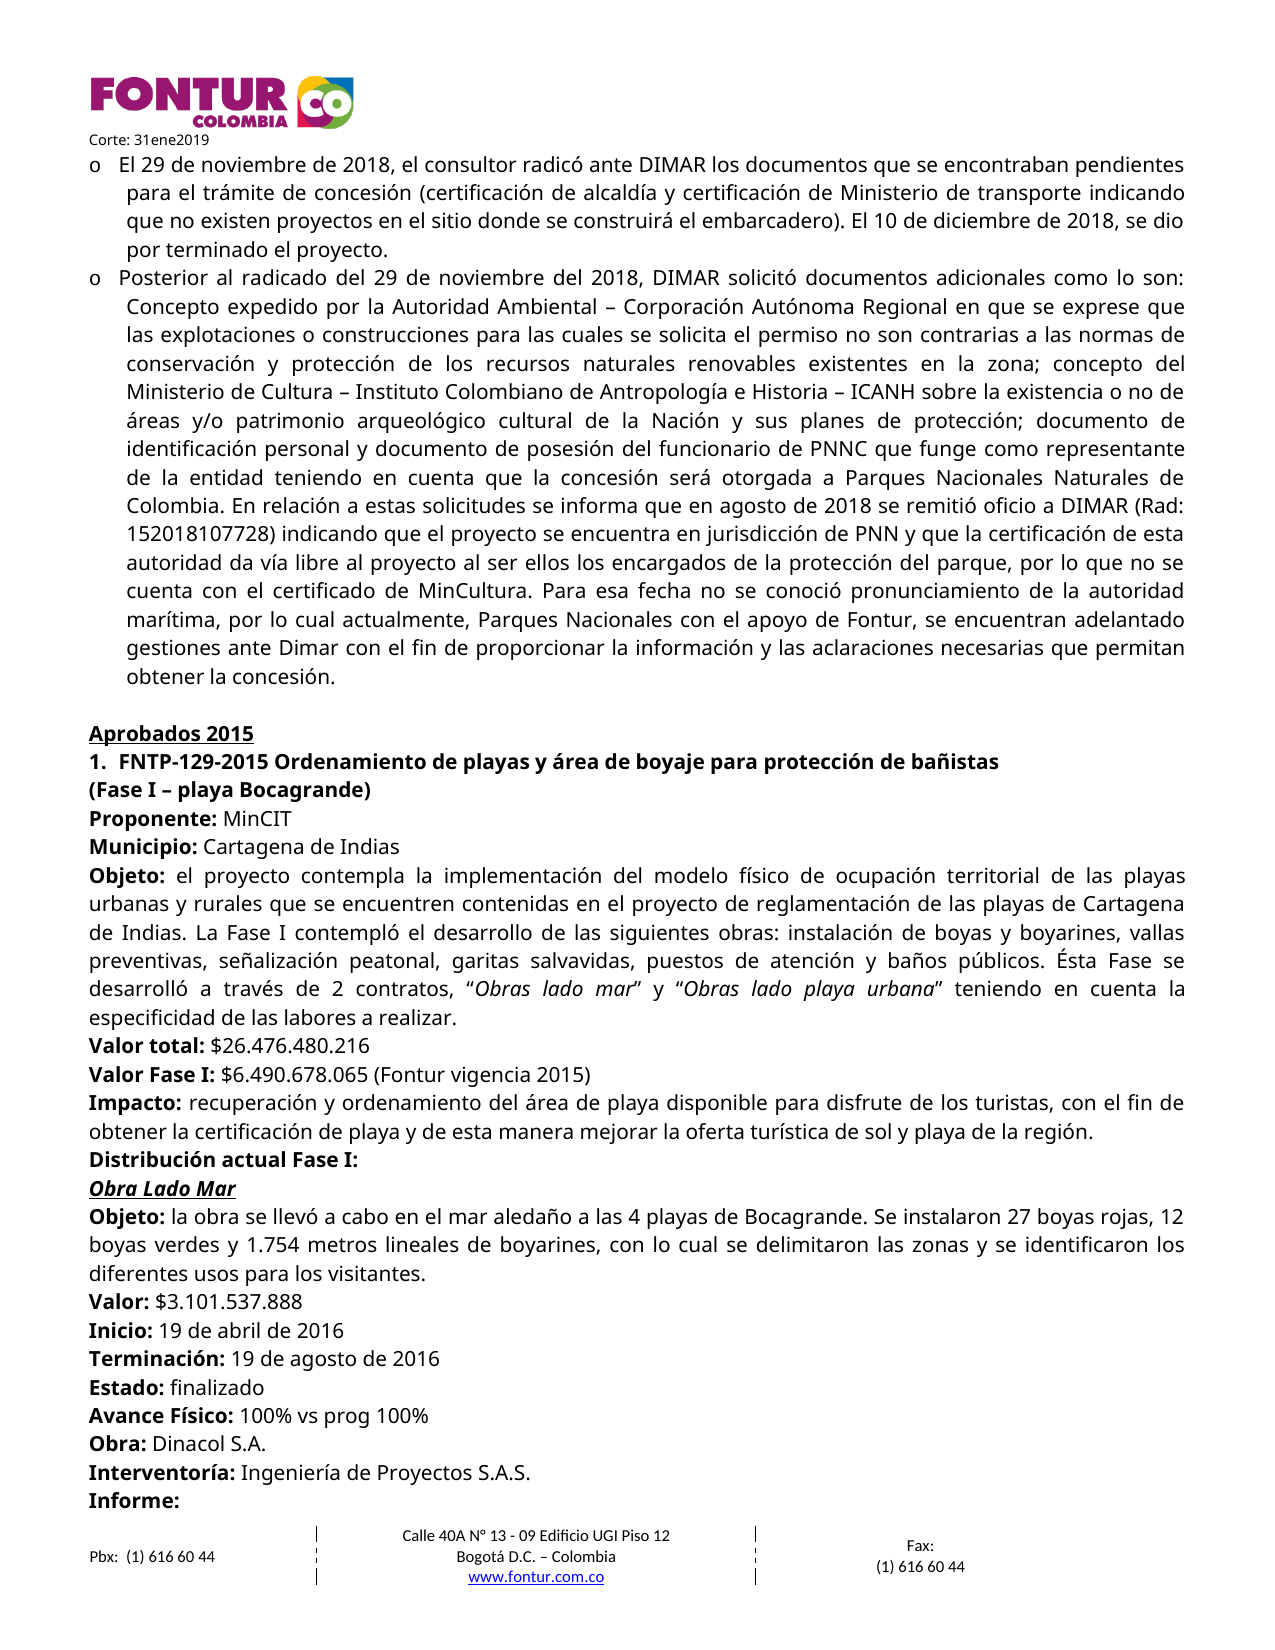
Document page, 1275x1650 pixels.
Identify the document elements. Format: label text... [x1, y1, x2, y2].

text Objeto: la obra se llevó a cabo en el mar aledaño a las 4 playas de Bocagrande. Se instalaron 27 boyas rojas, 12 boyas verdes y 1.754 metros lineales de boyarines, con lo cual se delimitaron las zonas y se identificaron los diferentes usos para los visitantes. [89, 1202, 1186, 1287]
list Posterior al radicado del 29 de noviembre del 2018, DIMAR solicitó documentos adicionales como lo son: Concepto expedido por la Autoridad Ambiental – Corporación Autónoma Regional en que se exprese que las explotaciones o construcciones para las cuales se solicita el permiso no son contrarias a las normas de conservación y protección de los recursos naturales renovables existentes en la zona; concepto del Ministerio de Cultura – Instituto Colombiano de Antropología e Historia – ICANH sobre la existencia o no de áreas y/o patrimonio arqueológico cultural de la Nación y sus planes de protección; documento de identificación personal y documento de posesión del funcionario de PNNC que funge como representante de la entidad teniendo en cuenta que la concesión será otorgada a Parques Nacionales Naturales de Colombia. En relación a estas solicitudes se informa que en agosto de 2018 se remitió oficio a DIMAR (Rad: 152018107728) indicando que el proyecto se encuentra en jurisdicción de PNN y que la certificación de esta autoridad da vía libre al proyecto al ser ellos los encargados de la protección del parque, por lo que no se cuenta con el certificado de MinCultura. Para esa fecha no se conoció pronunciamiento de la autoridad marítima, por lo cual actualmente, Parques Nacionales con el apoyo de Fontur, se encuentran adelantado gestiones ante Dimar con el fin de proporcionar la información y las aclaraciones necesarias que permitan obtener la concesión. [89, 263, 1186, 690]
text (Fase I – playa Bocagrande) [89, 776, 1186, 804]
picture [88, 73, 355, 130]
text Municipio: Cartagena de Indias [89, 832, 1186, 861]
text Obra Lado Mar [89, 1174, 1186, 1202]
text Valor: $3.101.537.888 [89, 1287, 1186, 1316]
text Obra: Dinacol S.A. [89, 1429, 1186, 1458]
text Aprobados 2015 [89, 719, 1186, 747]
text Terminación: 19 de agosto de 2016 [89, 1344, 1186, 1373]
text Informe: [89, 1486, 1186, 1515]
text Inicio: 19 de abril de 2016 [89, 1316, 1186, 1344]
list FNTP-129-2015 Ordenamiento de playas y área de boyaje para protección de bañistas [89, 747, 1186, 776]
text Avance Físico: 100% vs prog 100% [89, 1401, 1186, 1429]
text Interventoría: Ingeniería de Proyectos S.A.S. [89, 1458, 1186, 1486]
text Valor total: $26.476.480.216 [89, 1031, 1186, 1060]
list El 29 de noviembre de 2018, el consultor radicó ante DIMAR los documentos que se encontraban pendientes para el trámite de concesión (certificación de alcaldía y certificación de Ministerio de transporte indicando que no existen proyectos en el sitio donde se construirá el embarcadero). El 10 de diciembre de 2018, se dio por terminado el proyecto. [89, 150, 1186, 263]
text Valor Fase I: $6.490.678.065 (Fontur vigencia 2015) [89, 1060, 1186, 1088]
text Estado: finalizado [89, 1373, 1186, 1401]
text Proponente: MinCIT [89, 804, 1186, 832]
text Distribución actual Fase I: [89, 1145, 1186, 1174]
text Objeto: el proyecto contempla la implementación del modelo físico de ocupación territorial de las playas urbanas y rurales que se encuentren contenidas en el proyecto de reglamentación de las playas de Cartagena de Indias. La Fase I contempló el desarrollo de las siguientes obras: instalación de boyas y boyarines, vallas preventivas, señalización peatonal, garitas salvavidas, puestos de atención y baños públicos. Ésta Fase se desarrolló a través de 2 contratos, “Obras lado mar” y “Obras lado playa urbana” teniendo en cuenta la especificidad de las labores a realizar. [89, 861, 1186, 1031]
text Impacto: recuperación y ordenamiento del área de playa disponible para disfrute de los turistas, con el fin de obtener la certificación de playa y de esta manera mejorar la oferta turística de sol y playa de la región. [89, 1088, 1186, 1145]
